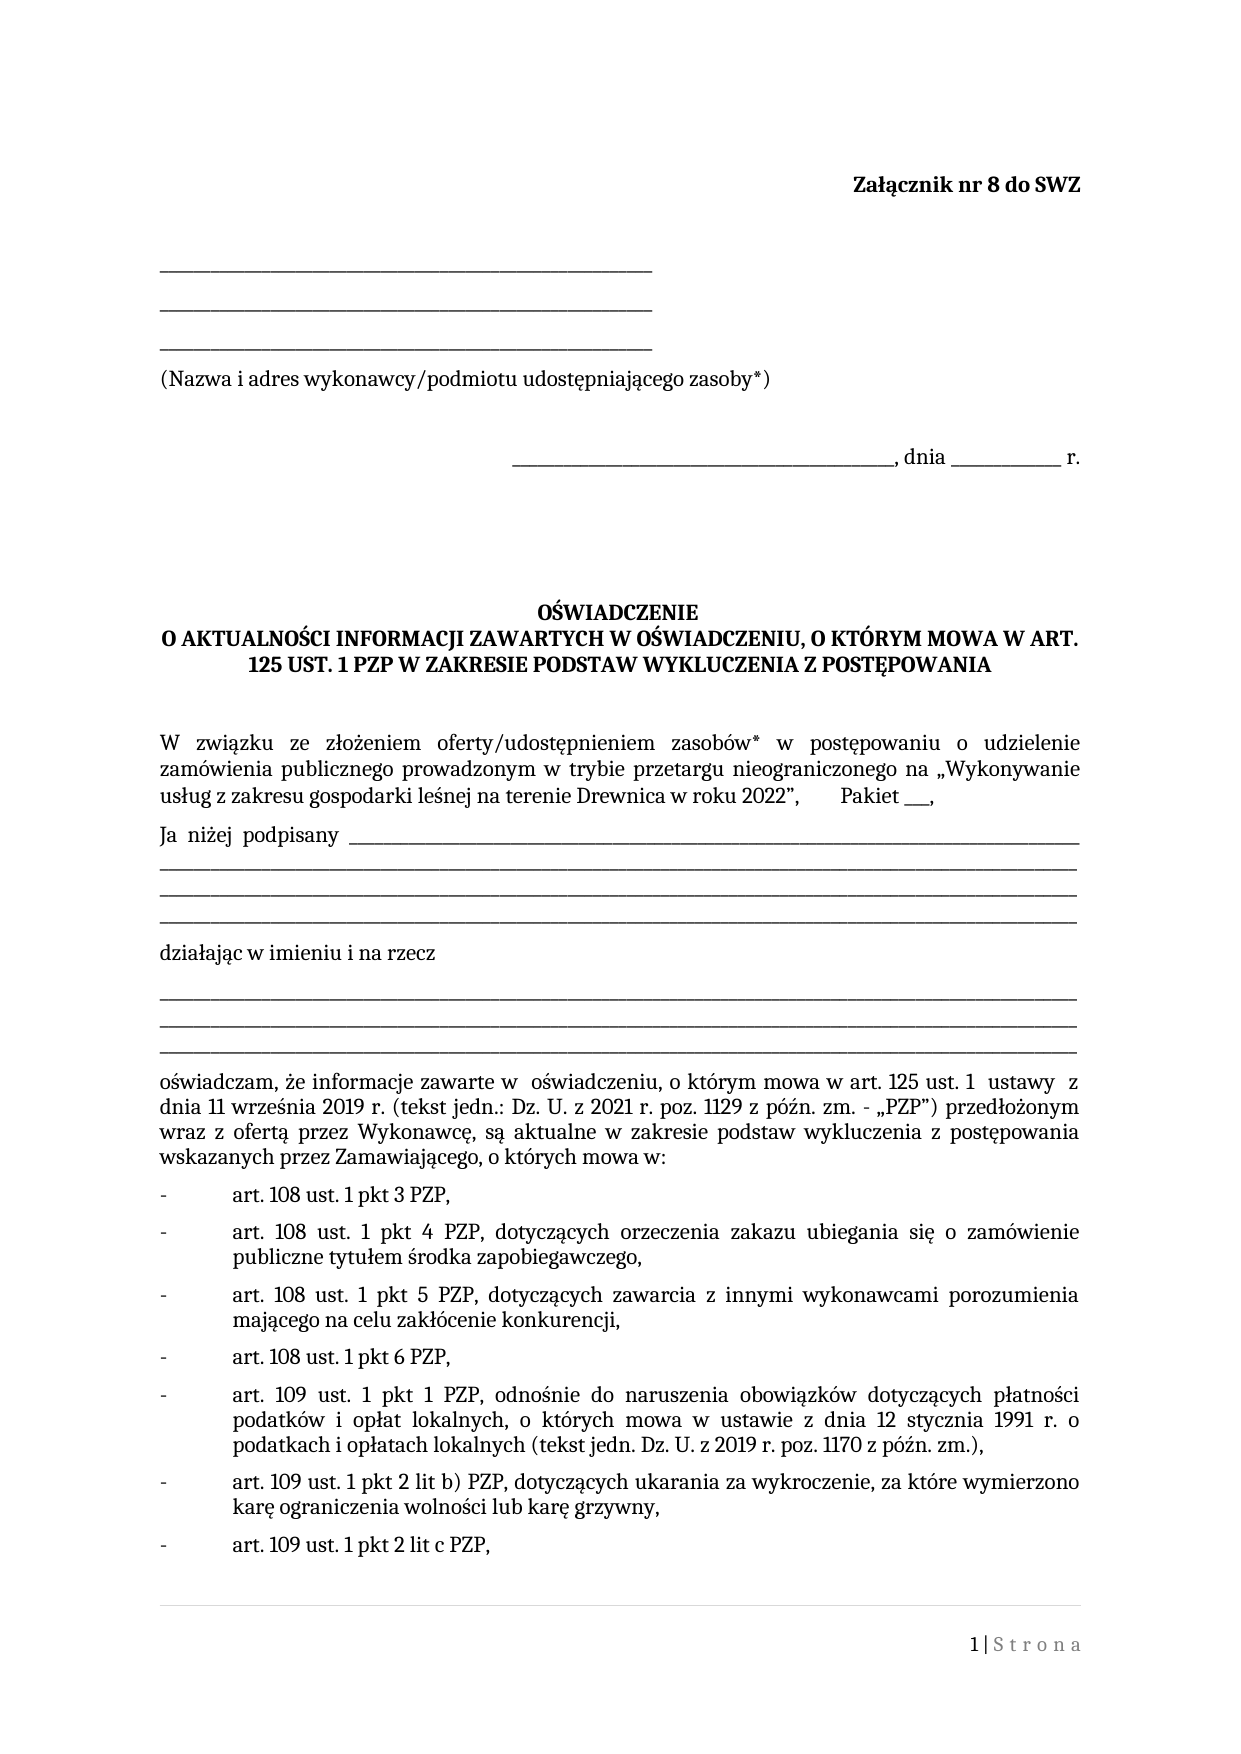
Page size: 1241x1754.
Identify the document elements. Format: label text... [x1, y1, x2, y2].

text __________________________________________________________ [159, 288, 1081, 315]
text oświadczam, że informacje zawarte w oświadczeniu, o którym mowa w art. 125 ust. 1 ustawy z dnia 11 września 2019 r. (tekst jedn.: Dz. U. z 2021 r. poz. 1129 z późn. zm. - „PZP”) przedłożonym wraz z ofertą przez Wykonawcę, są aktualne w zakresie podstaw wykluczenia z postępowania wskazanych przez Zamawiającego, o których mowa w: [159, 1070, 1081, 1170]
text W związku ze złożeniem oferty/udostępnieniem zasobów* w postępowaniu o udzielenie zamówienia publicznego prowadzonym w trybie przetargu nieograniczonego na „Wykonywanie usług z zakresu gospodarki leśnej na terenie Drewnica w roku 2022”, Pakiet ___, [159, 730, 1081, 809]
text - art. 108 ust. 1 pkt 3 PZP, [159, 1182, 1081, 1207]
text __________________________________________________________ [159, 250, 1081, 276]
text _____________________________________________, dnia _____________ r. [159, 444, 1081, 470]
text Ja niżej podpisany ______________________________________________________________________________________ ____________________________________________________________________________________________________________________________________________________________________________________________________________________________________________________________________________________________________________________________________ [159, 821, 1081, 927]
text ____________________________________________________________________________________________________________________________________________________________________________________________________________________________________________________________________________________________________________________________________ [159, 978, 1081, 1057]
text - art. 108 ust. 1 pkt 4 PZP, dotyczących orzeczenia zakazu ubiegania się o zamówienie publiczne tytułem środka zapobiegawczego, [159, 1220, 1081, 1270]
text - art. 109 ust. 1 pkt 2 lit b) PZP, dotyczących ukarania za wykroczenie, za które wymierzono karę ograniczenia wolności lub karę grzywny, [159, 1470, 1081, 1520]
text działając w imieniu i na rzecz [159, 939, 1081, 966]
text - art. 109 ust. 1 pkt 2 lit c PZP, [159, 1532, 1081, 1557]
text - art. 108 ust. 1 pkt 5 PZP, dotyczących zawarcia z innymi wykonawcami porozumienia mającego na celu zakłócenie konkurencji, [159, 1282, 1081, 1332]
text (Nazwa i adres wykonawcy/podmiotu udostępniającego zasoby*) [159, 366, 1081, 393]
text __________________________________________________________ [159, 327, 1081, 354]
text Załącznik nr 8 do SWZ [159, 172, 1081, 198]
text - art. 109 ust. 1 pkt 1 PZP, odnośnie do naruszenia obowiązków dotyczących płatności podatków i opłat lokalnych, o których mowa w ustawie z dnia 12 stycznia 1991 r. o podatkach i opłatach lokalnych (tekst jedn. Dz. U. z 2019 r. poz. 1170 z późn. zm.), [159, 1382, 1081, 1457]
text - art. 108 ust. 1 pkt 6 PZP, [159, 1345, 1081, 1370]
text OŚWIADCZENIE O AKTUALNOŚCI INFORMACJI ZAWARTYCH W OŚWIADCZENIU, O KTÓRYM MOWA W ART. 125 UST. 1 PZP W ZAKRESIE PODSTAW WYKLUCZENIA Z POSTĘPOWANIA [159, 599, 1081, 678]
